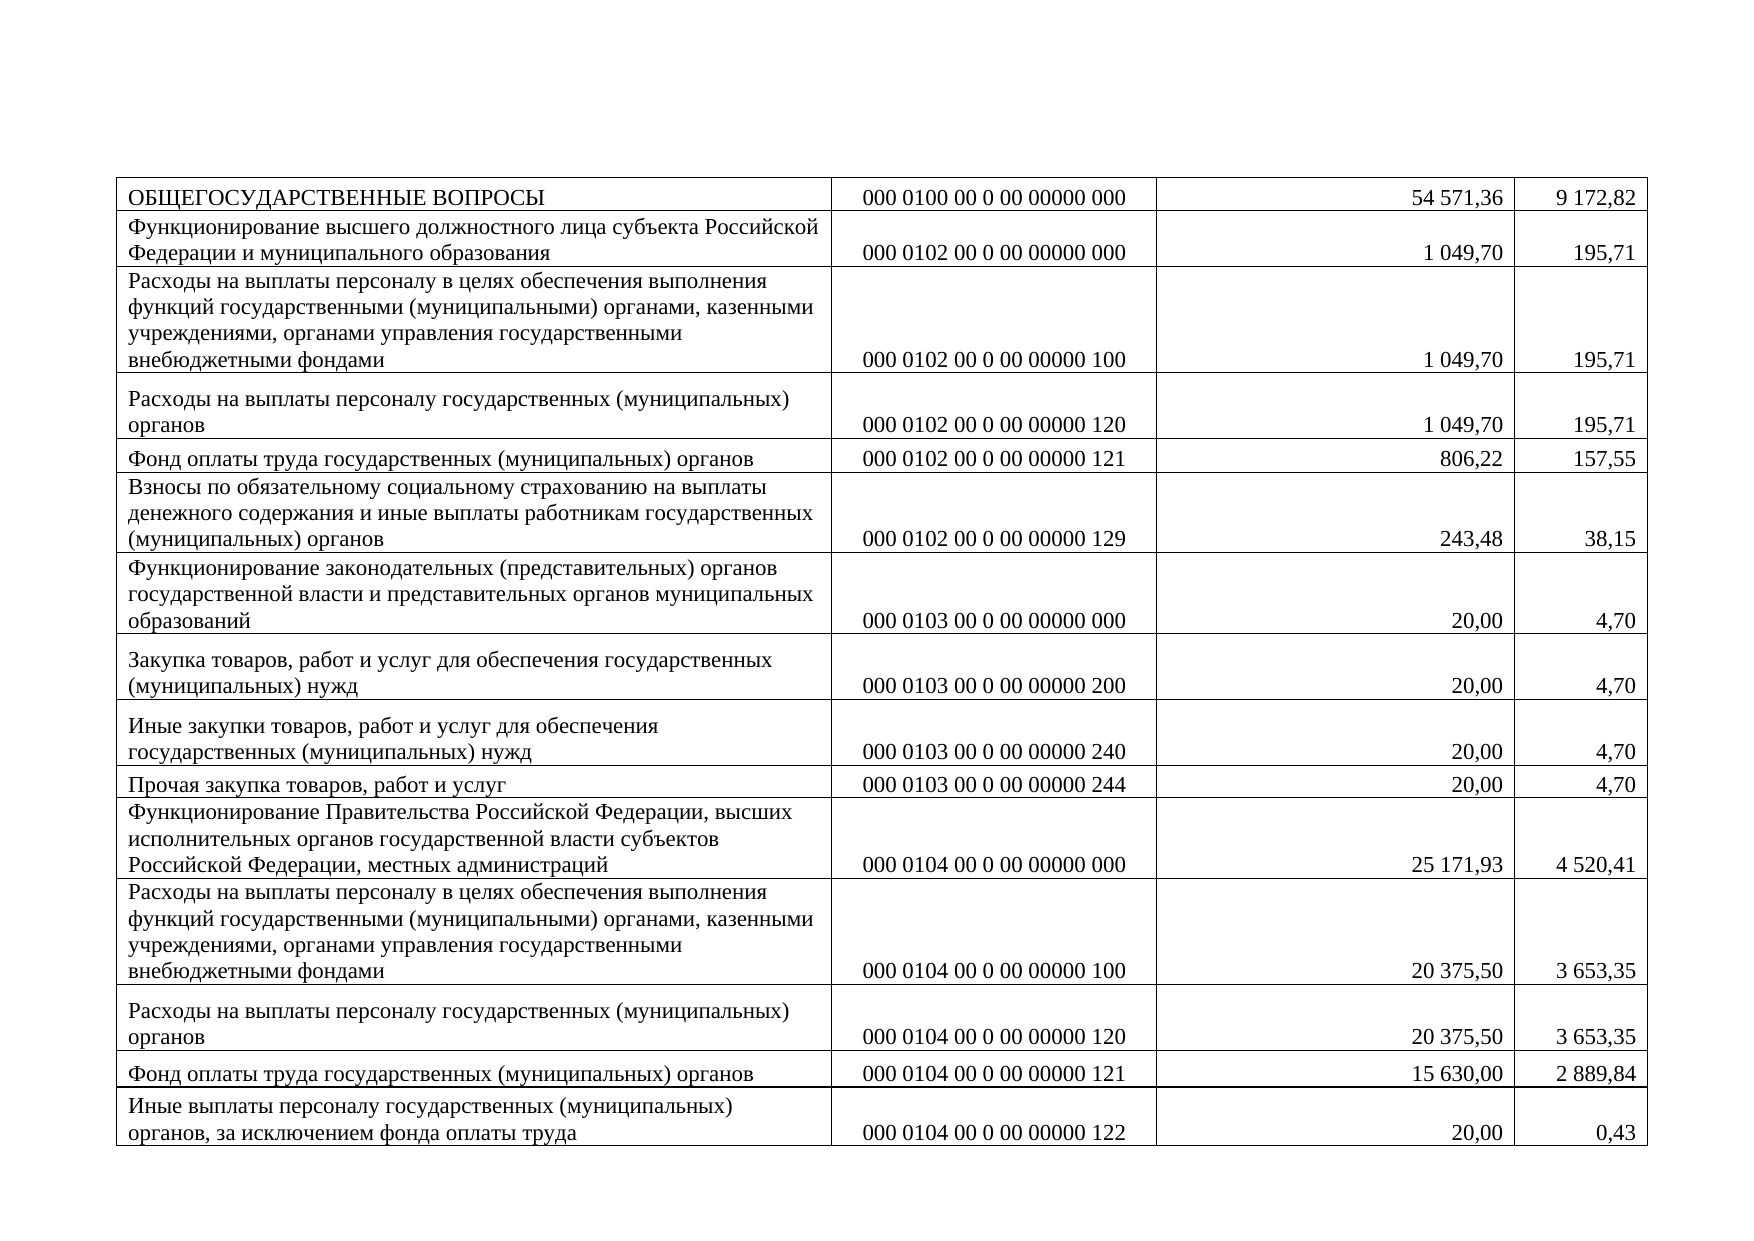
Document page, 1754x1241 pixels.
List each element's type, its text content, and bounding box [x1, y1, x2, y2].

table_cell 20,00 [1157, 766, 1514, 797]
table_cell 000 0102 00 0 00 00000 100 [832, 267, 1156, 372]
table_cell Взносы по обязательному социальному страхованию на выплаты денежного содержания и иные выплаты работникам государственных (муниципальных) органов [117, 473, 831, 552]
table_cell Функционирование высшего должностного лица субъекта Российской Федерации и муниципального образования [117, 211, 831, 266]
table_cell 000 0103 00 0 00 00000 244 [832, 766, 1156, 797]
table_cell Расходы на выплаты персоналу государственных (муниципальных) органов [117, 985, 831, 1049]
table_cell 15 630,00 [1157, 1051, 1514, 1086]
table_cell 4,70 [1515, 634, 1647, 699]
table_cell 25 171,93 [1157, 798, 1514, 877]
table_cell 4,70 [1515, 766, 1647, 797]
table_cell 195,71 [1515, 211, 1647, 266]
table_cell 1 049,70 [1157, 373, 1514, 438]
table_cell 000 0104 00 0 00 00000 120 [832, 985, 1156, 1049]
table_cell 2 889,84 [1515, 1051, 1647, 1086]
table_cell 3 653,35 [1515, 985, 1647, 1049]
table_cell 195,71 [1515, 267, 1647, 372]
table_cell 20,00 [1157, 634, 1514, 699]
table_cell 000 0104 00 0 00 00000 100 [832, 879, 1156, 984]
table_cell Иные выплаты персоналу государственных (муниципальных) органов, за исключением фонда оплаты труда [117, 1088, 831, 1145]
table_cell 195,71 [1515, 373, 1647, 438]
table_cell 0,43 [1515, 1088, 1647, 1145]
table_cell 20,00 [1157, 553, 1514, 633]
table_cell Иные закупки товаров, работ и услуг для обеспечения государственных (муниципальных) нужд [117, 700, 831, 764]
table_cell 000 0102 00 0 00 00000 120 [832, 373, 1156, 438]
table_cell 000 0103 00 0 00 00000 000 [832, 553, 1156, 633]
table_cell 000 0103 00 0 00 00000 200 [832, 634, 1156, 699]
table_cell 000 0102 00 0 00 00000 129 [832, 473, 1156, 552]
table_cell 1 049,70 [1157, 211, 1514, 266]
table_cell 20 375,50 [1157, 879, 1514, 984]
table_cell 4 520,41 [1515, 798, 1647, 877]
table_cell Расходы на выплаты персоналу государственных (муниципальных) органов [117, 373, 831, 438]
table_cell Расходы на выплаты персоналу в целях обеспечения выполнения функций государственными (муниципальными) органами, казенными учреждениями, органами управления государственными внебюджетными фондами [117, 879, 831, 984]
table_cell 000 0104 00 0 00 00000 122 [832, 1088, 1156, 1145]
table_cell 4,70 [1515, 553, 1647, 633]
table_cell Фонд оплаты труда государственных (муниципальных) органов [117, 1051, 831, 1086]
table_cell 20,00 [1157, 700, 1514, 764]
table_cell 4,70 [1515, 700, 1647, 764]
table_cell Фонд оплаты труда государственных (муниципальных) органов [117, 439, 831, 472]
table_cell 000 0102 00 0 00 00000 121 [832, 439, 1156, 472]
table_cell Расходы на выплаты персоналу в целях обеспечения выполнения функций государственными (муниципальными) органами, казенными учреждениями, органами управления государственными внебюджетными фондами [117, 267, 831, 372]
table_cell 157,55 [1515, 439, 1647, 472]
table_cell Закупка товаров, работ и услуг для обеспечения государственных (муниципальных) нужд [117, 634, 831, 699]
table_cell 20 375,50 [1157, 985, 1514, 1049]
table_cell 3 653,35 [1515, 879, 1647, 984]
table_cell 20,00 [1157, 1088, 1514, 1145]
table_cell ОБЩЕГОСУДАРСТВЕННЫЕ ВОПРОСЫ [117, 178, 831, 210]
table_cell 806,22 [1157, 439, 1514, 472]
table_cell Прочая закупка товаров, работ и услуг [117, 766, 831, 797]
table_cell 38,15 [1515, 473, 1647, 552]
table_cell 000 0104 00 0 00 00000 121 [832, 1051, 1156, 1086]
table_cell 000 0100 00 0 00 00000 000 [832, 178, 1156, 210]
table_cell Функционирование Правительства Российской Федерации, высших исполнительных органов государственной власти субъектов Российской Федерации, местных администраций [117, 798, 831, 877]
table_cell Функционирование законодательных (представительных) органов государственной власти и представительных органов муниципальных образований [117, 553, 831, 633]
table_cell 243,48 [1157, 473, 1514, 552]
table_cell 000 0104 00 0 00 00000 000 [832, 798, 1156, 877]
table_cell 000 0103 00 0 00 00000 240 [832, 700, 1156, 764]
table_cell 54 571,36 [1157, 178, 1514, 210]
table_cell 000 0102 00 0 00 00000 000 [832, 211, 1156, 266]
table_cell 9 172,82 [1515, 178, 1647, 210]
table_cell 1 049,70 [1157, 267, 1514, 372]
